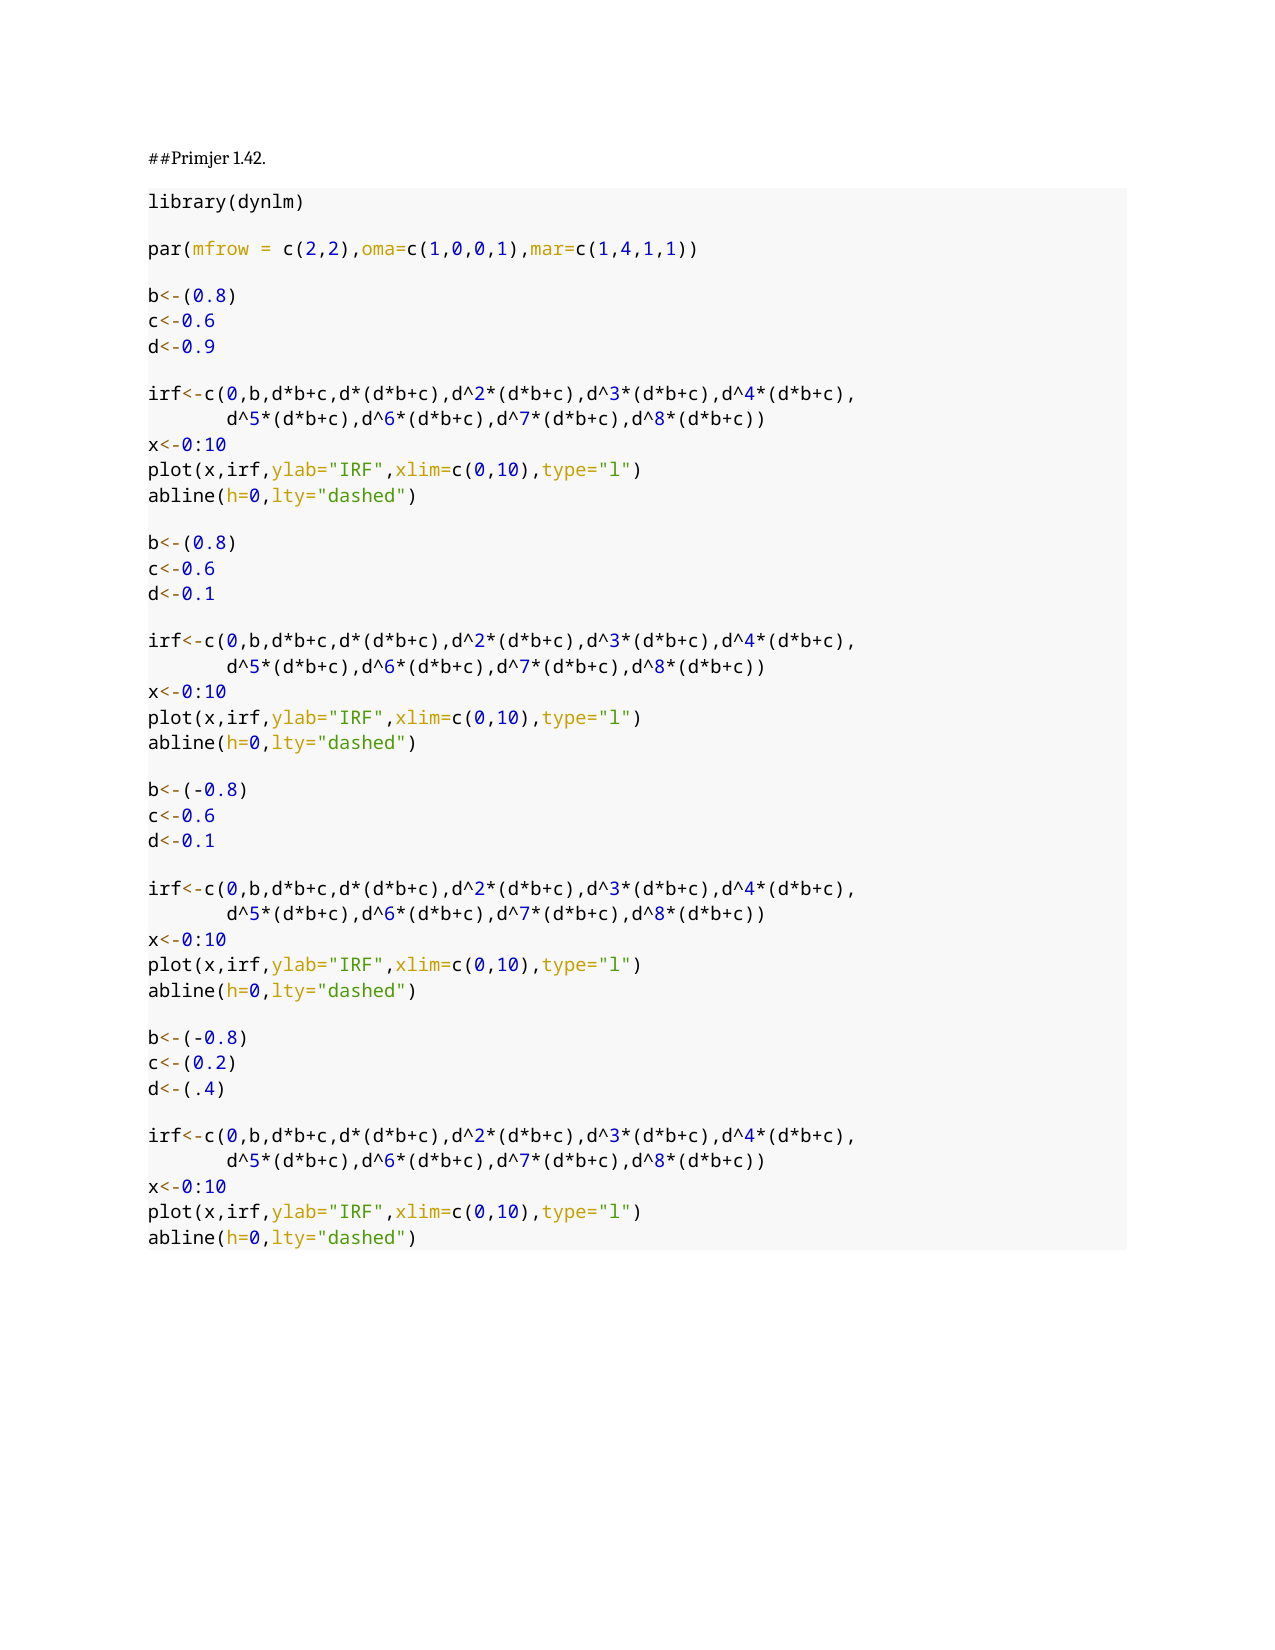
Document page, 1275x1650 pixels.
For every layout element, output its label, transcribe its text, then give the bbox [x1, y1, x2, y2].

text ##Primjer 1.42. [148, 148, 1127, 169]
text library(dynlm) par(mfrow = c(2,2),oma=c(1,0,0,1),mar=c(1,4,1,1)) b<-(0.8) c<-0.6 d<-0.9 irf<-c(0,b,d*b+c,d*(d*b+c),d^2*(d*b+c),d^3*(d*b+c),d^4*(d*b+c), d^5*(d*b+c),d^6*(d*b+c),d^7*(d*b+c),d^8*(d*b+c)) x<-0:10 plot(x,irf,ylab="IRF",xlim=c(0,10),type="l") abline(h=0,lty="dashed") b<-(0.8) c<-0.6 d<-0.1 irf<-c(0,b,d*b+c,d*(d*b+c),d^2*(d*b+c),d^3*(d*b+c),d^4*(d*b+c), d^5*(d*b+c),d^6*(d*b+c),d^7*(d*b+c),d^8*(d*b+c)) x<-0:10 plot(x,irf,ylab="IRF",xlim=c(0,10),type="l") abline(h=0,lty="dashed") b<-(-0.8) c<-0.6 d<-0.1 irf<-c(0,b,d*b+c,d*(d*b+c),d^2*(d*b+c),d^3*(d*b+c),d^4*(d*b+c), d^5*(d*b+c),d^6*(d*b+c),d^7*(d*b+c),d^8*(d*b+c)) x<-0:10 plot(x,irf,ylab="IRF",xlim=c(0,10),type="l") abline(h=0,lty="dashed") b<-(-0.8) c<-(0.2) d<-(.4) irf<-c(0,b,d*b+c,d*(d*b+c),d^2*(d*b+c),d^3*(d*b+c),d^4*(d*b+c), d^5*(d*b+c),d^6*(d*b+c),d^7*(d*b+c),d^8*(d*b+c)) x<-0:10 plot(x,irf,ylab="IRF",xlim=c(0,10),type="l") abline(h=0,lty="dashed") [148, 188, 1127, 1250]
